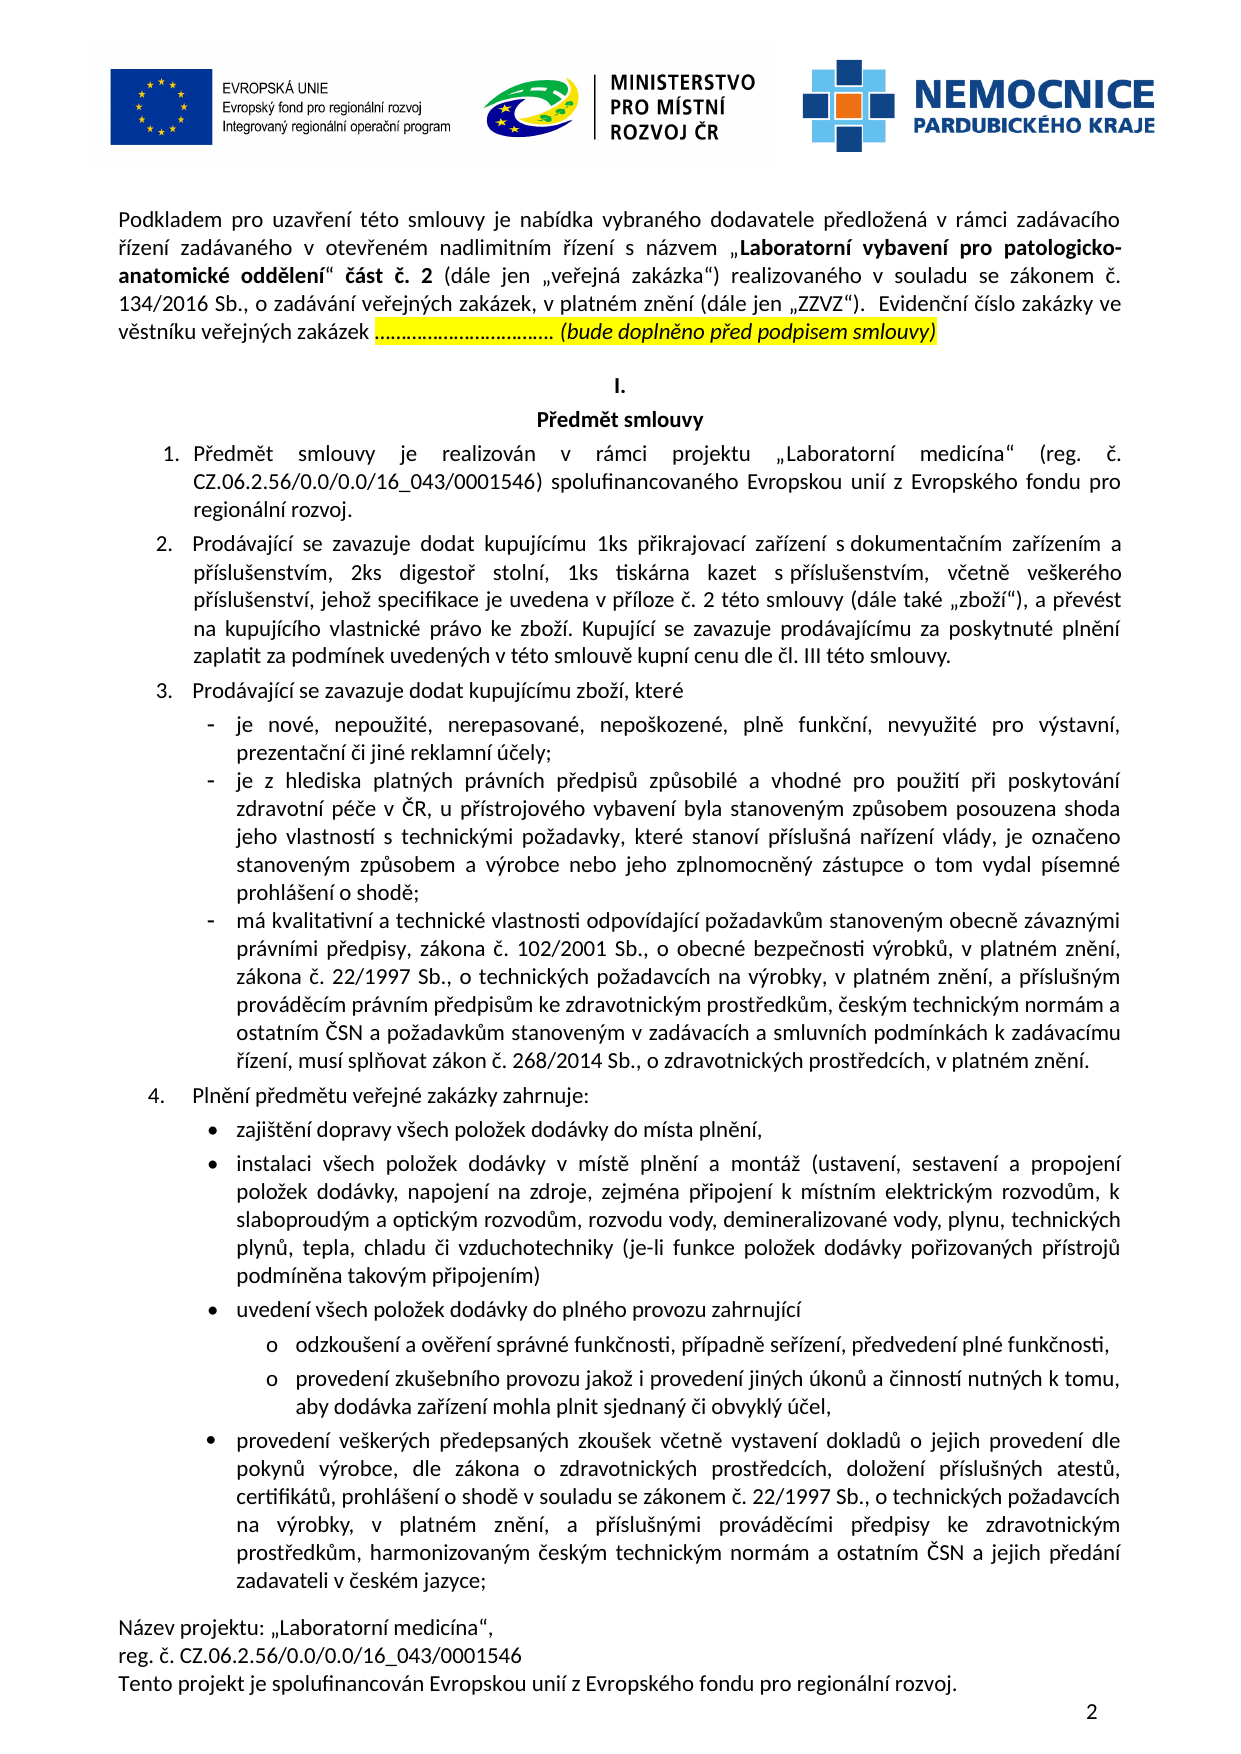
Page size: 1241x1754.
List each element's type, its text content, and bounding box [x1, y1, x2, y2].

text • uvedení všech položek dodávky do plného provozu zahrnující [118, 1296, 1122, 1324]
list je nové, nepoužité, nerepasované, nepoškozené, plně funkční, nevyužité pro výstavní, prezentační či jiné reklamní účely; [207, 710, 1122, 766]
text o provedení zkušebního provozu jakož i provedení jiných úkonů a činností nutných k tomu, aby dodávka zařízení mohla plnit sjednaný či obvyklý účel, [266, 1364, 1122, 1420]
text Podkladem pro uzavření této smlouvy je nabídka vybraného dodavatele předložená v rámci zadávacího řízení zadávaného v otevřeném nadlimitním řízení s názvem „Laboratorní vybavení pro patologicko-anatomické oddělení“ část č. 2 (dále jen „veřejná zakázka“) realizovaného v souladu se zákonem č. 134/2016 Sb., o zadávání veřejných zakázek, v platném znění (dále jen „ZZVZ“). Evidenční číslo zakázky ve věstníku veřejných zakázek ……………………………. (bude doplněno před podpisem smlouvy) [118, 205, 1122, 345]
text • instalaci všech položek dodávky v místě plnění a montáž (ustavení, sestavení a propojení položek dodávky, napojení na zdroje, zejména připojení k místním elektrickým rozvodům, k slaboproudým a optickým rozvodům, rozvodu vody, demineralizované vody, plynu, technických plynů, tepla, chladu či vzduchotechniky (je-li funkce položek dodávky pořizovaných přístrojů podmíněna takovým připojením) [207, 1149, 1122, 1289]
list provedení veškerých předepsaných zkoušek včetně vystavení dokladů o jejich provedení dle pokynů výrobce, dle zákona o zdravotnických prostředcích, doložení příslušných atestů, certifikátů, prohlášení o shodě v souladu se zákonem č. 22/1997 Sb., o technických požadavcích na výrobky, v platném znění, a příslušnými prováděcími předpisy ke zdravotnickým prostředkům, harmonizovaným českým technickým normám a ostatním ČSN a jejich předání zadavateli v českém jazyce; [207, 1426, 1122, 1594]
list Prodávající se zavazuje dodat kupujícímu zboží, které [156, 676, 1122, 704]
text I. [118, 371, 1122, 399]
list je z hlediska platných právních předpisů způsobilé a vhodné pro použití při poskytování zdravotní péče v ČR, u přístrojového vybavení byla stanoveným způsobem posouzena shoda jeho vlastností s technickými požadavky, které stanoví příslušná nařízení vlády, je označeno stanoveným způsobem a výrobce nebo jeho zplnomocněný zástupce o tom vydal písemné prohlášení o shodě; [207, 766, 1122, 906]
picture [801, 58, 1155, 153]
list Předmět smlouvy je realizován v rámci projektu „Laboratorní medicína“ (reg. č. CZ.06.2.56/0.0/0.0/16_043/0001546) spolufinancovaného Evropskou unií z Evropského fondu pro regionální rozvoj. [162, 439, 1122, 523]
list Plnění předmětu veřejné zakázky zahrnuje: [148, 1081, 1122, 1109]
text o odzkoušení a ověření správné funkčnosti, případně seřízení, předvedení plné funkčnosti, [118, 1330, 1122, 1358]
list má kvalitativní a technické vlastnosti odpovídající požadavkům stanoveným obecně závaznými právními předpisy, zákona č. 102/2001 Sb., o obecné bezpečnosti výrobků, v platném znění, zákona č. 22/1997 Sb., o technických požadavcích na výrobky, v platném znění, a příslušným prováděcím právním předpisům ke zdravotnickým prostředkům, českým technickým normám a ostatním ČSN a požadavkům stanoveným v zadávacích a smluvních podmínkách k zadávacímu řízení, musí splňovat zákon č. 268/2014 Sb., o zdravotnických prostředcích, v platném znění. [207, 906, 1122, 1074]
picture [88, 43, 777, 170]
text • zajištění dopravy všech položek dodávky do místa plnění, [118, 1115, 1122, 1143]
text Předmět smlouvy [118, 405, 1122, 433]
list Prodávající se zavazuje dodat kupujícímu 1ks přikrajovací zařízení s dokumentačním zařízením a příslušenstvím, 2ks digestoř stolní, 1ks tiskárna kazet s příslušenstvím, včetně veškerého příslušenství, jehož specifikace je uvedena v příloze č. 2 této smlouvy (dále také „zboží“), a převést na kupujícího vlastnické právo ke zboží. Kupující se zavazuje prodávajícímu za poskytnuté plnění zaplatit za podmínek uvedených v této smlouvě kupní cenu dle čl. III této smlouvy. [156, 529, 1122, 670]
